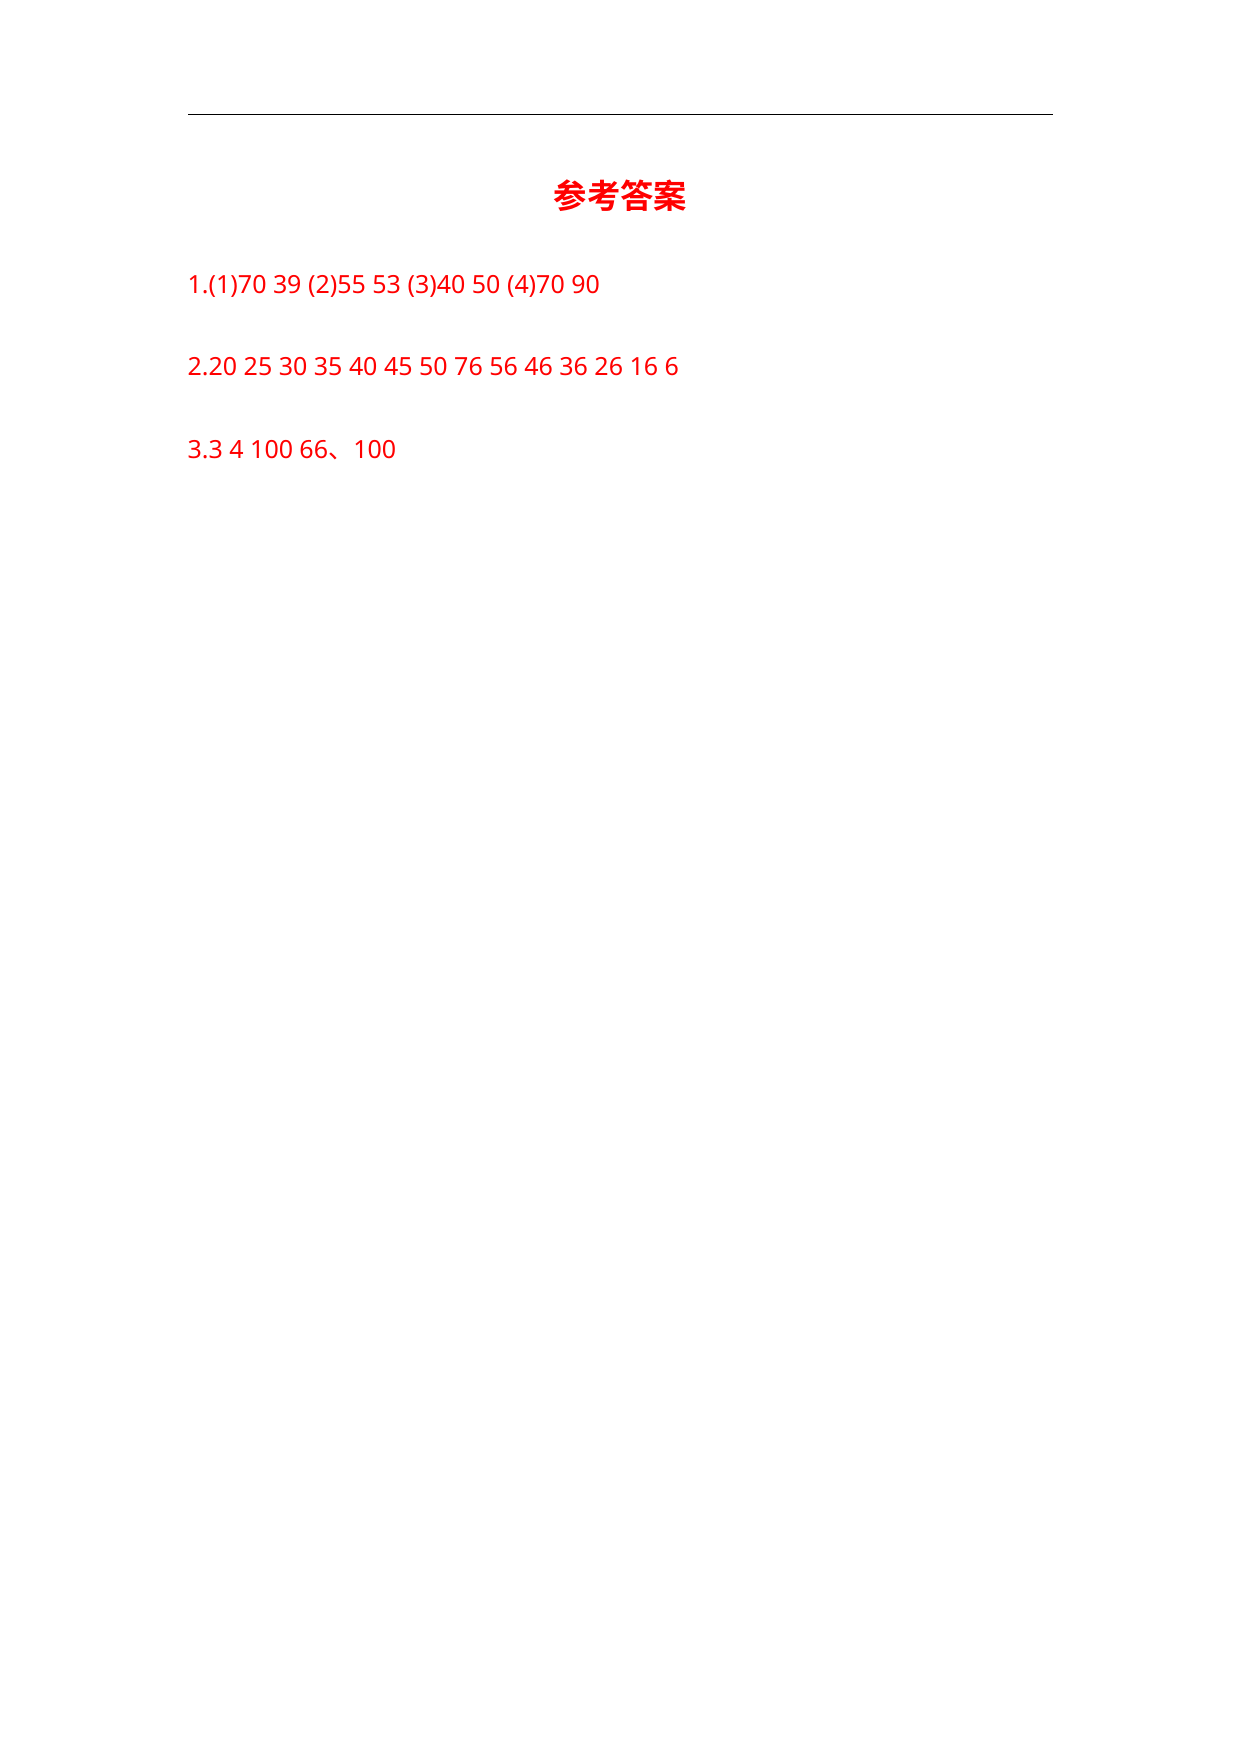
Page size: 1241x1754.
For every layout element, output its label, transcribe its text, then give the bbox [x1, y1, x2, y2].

text 3.3 4 100 66、100 [187, 415, 1053, 480]
text 2.20 25 30 35 40 45 50 76 56 46 36 26 16 6 [187, 333, 1053, 398]
text 参考答案 [187, 162, 1053, 227]
text 1.(1)70 39 (2)55 53 (3)40 50 (4)70 90 [187, 251, 1053, 316]
